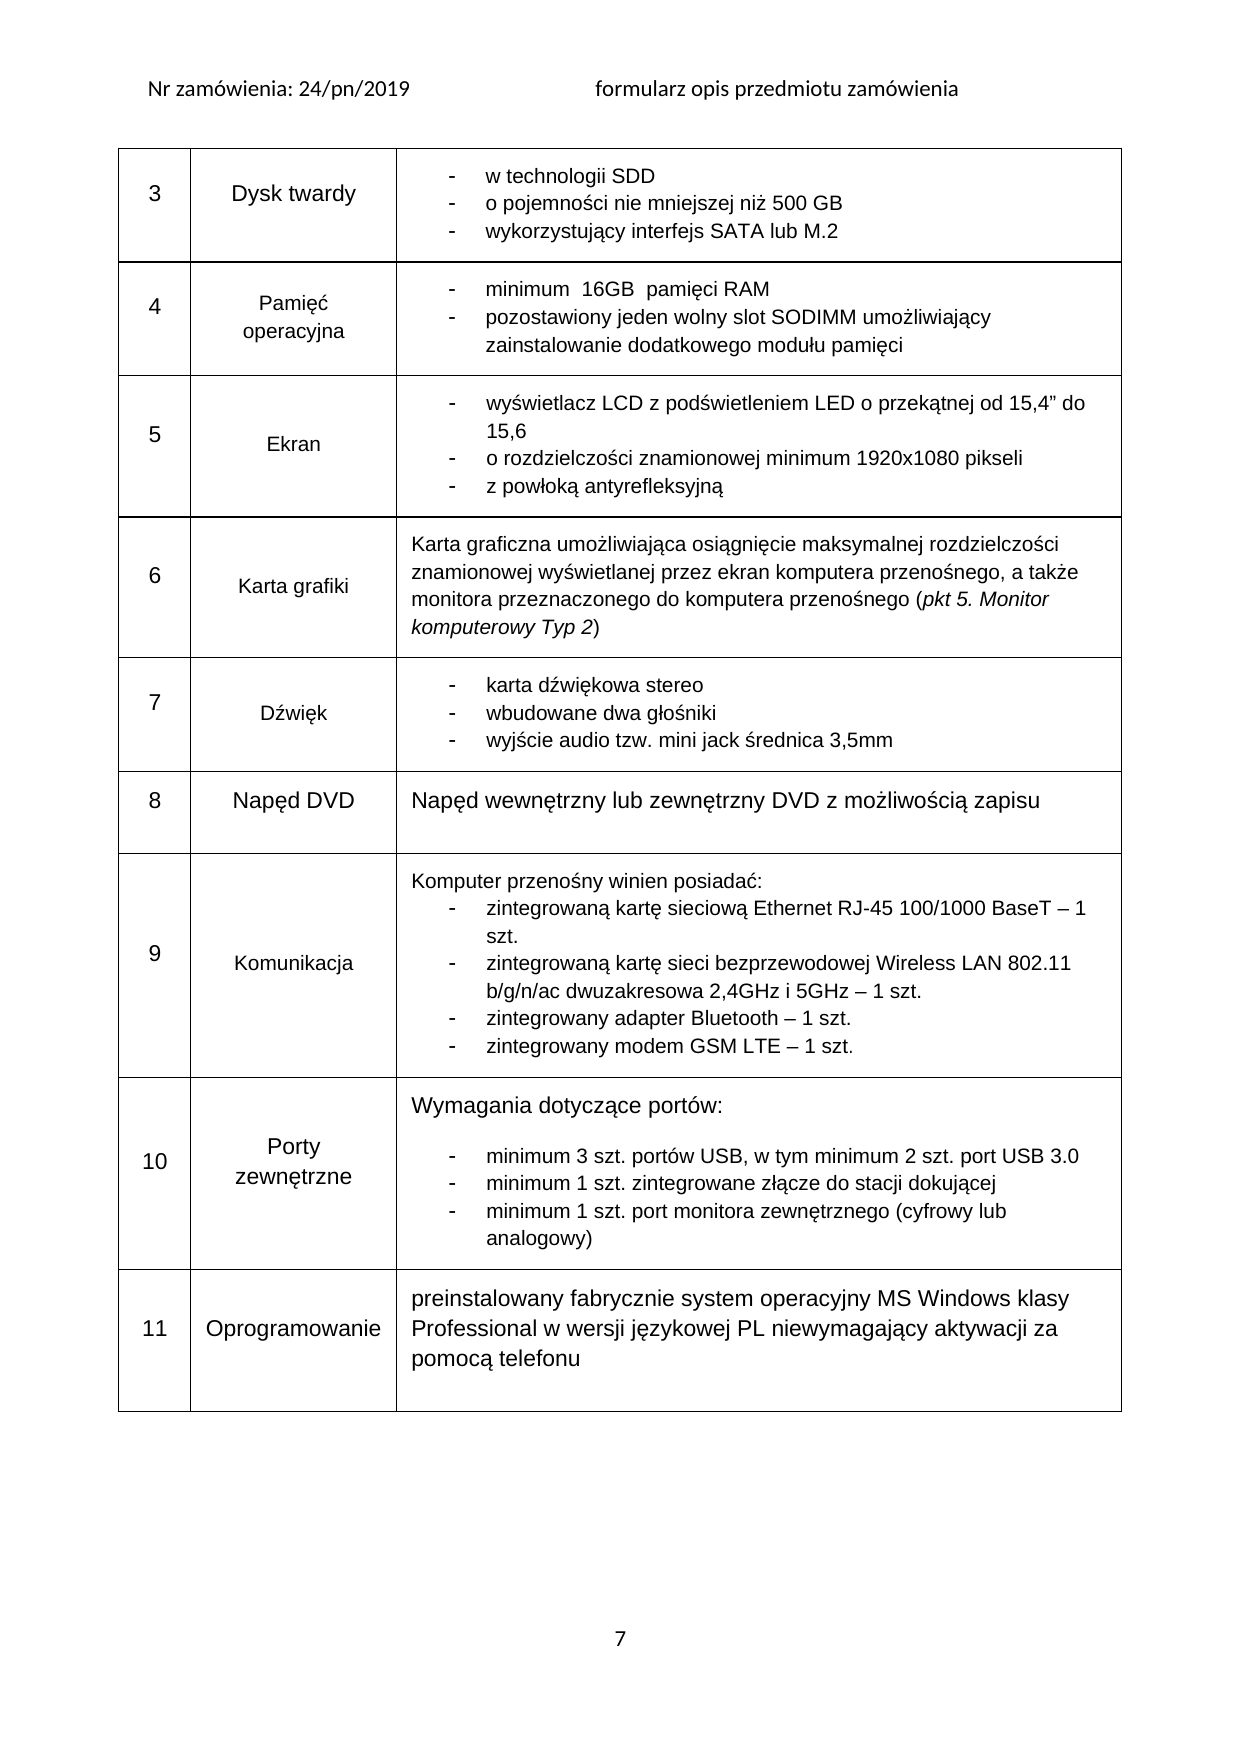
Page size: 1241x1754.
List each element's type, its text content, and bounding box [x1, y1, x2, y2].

table_cell Karta graficzna umożliwiająca osiągnięcie maksymalnej rozdzielczości znamionowej wyświetlanej przez ekran komputera przenośnego, a także monitora przeznaczonego do komputera przenośnego (pkt 5. Monitor komputerowy Typ 2) [397, 518, 1121, 657]
table_cell Komputer przenośny winien posiadać: zintegrowaną kartę sieciową Ethernet RJ-45 100/1000 BaseT – 1 szt. zintegrowaną kartę sieci bezprzewodowej Wireless LAN 802.11 b/g/n/ac dwuzakresowa 2,4GHz i 5GHz – 1 szt. zintegrowany adapter Bluetooth – 1 szt. zintegrowany modem GSM LTE – 1 szt. [397, 854, 1121, 1077]
table_cell Dźwięk [191, 658, 396, 771]
table_cell 9 [119, 854, 190, 1077]
table_cell Oprogramowanie [191, 1270, 396, 1411]
table_cell 8 [119, 772, 190, 853]
table_cell minimum 16GB pamięci RAM pozostawiony jeden wolny slot SODIMM umożliwiający zainstalowanie dodatkowego modułu pamięci [397, 263, 1121, 375]
table_cell Wymagania dotyczące portów: minimum 3 szt. portów USB, w tym minimum 2 szt. port USB 3.0 minimum 1 szt. zintegrowane złącze do stacji dokującej minimum 1 szt. port monitora zewnętrznego (cyfrowy lub analogowy) [397, 1078, 1121, 1269]
table_cell w technologii SDD o pojemności nie mniejszej niż 500 GB wykorzystujący interfejs SATA lub M.2 [397, 149, 1121, 261]
table_cell 11 [119, 1270, 190, 1411]
table_cell Porty zewnętrzne [191, 1078, 396, 1269]
table_cell Pamięć operacyjna [191, 263, 396, 375]
table_cell 4 [119, 263, 190, 375]
table_cell Napęd DVD [191, 772, 396, 853]
table_cell Napęd wewnętrzny lub zewnętrzny DVD z możliwością zapisu [397, 772, 1121, 853]
table_cell 7 [119, 658, 190, 771]
table_cell Karta grafiki [191, 518, 396, 657]
table_cell Dysk twardy [191, 149, 396, 261]
table_cell Ekran [191, 376, 396, 516]
table_cell karta dźwiękowa stereo wbudowane dwa głośniki wyjście audio tzw. mini jack średnica 3,5mm [397, 658, 1121, 771]
table_cell wyświetlacz LCD z podświetleniem LED o przekątnej od 15,4” do 15,6 o rozdzielczości znamionowej minimum 1920x1080 pikseli z powłoką antyrefleksyjną [397, 376, 1121, 516]
table_cell 6 [119, 518, 190, 657]
table_cell Komunikacja [191, 854, 396, 1077]
table_cell 5 [119, 376, 190, 516]
table_cell 10 [119, 1078, 190, 1269]
table_cell 3 [119, 149, 190, 261]
table_cell preinstalowany fabrycznie system operacyjny MS Windows klasy Professional w wersji językowej PL niewymagający aktywacji za pomocą telefonu [397, 1270, 1121, 1411]
